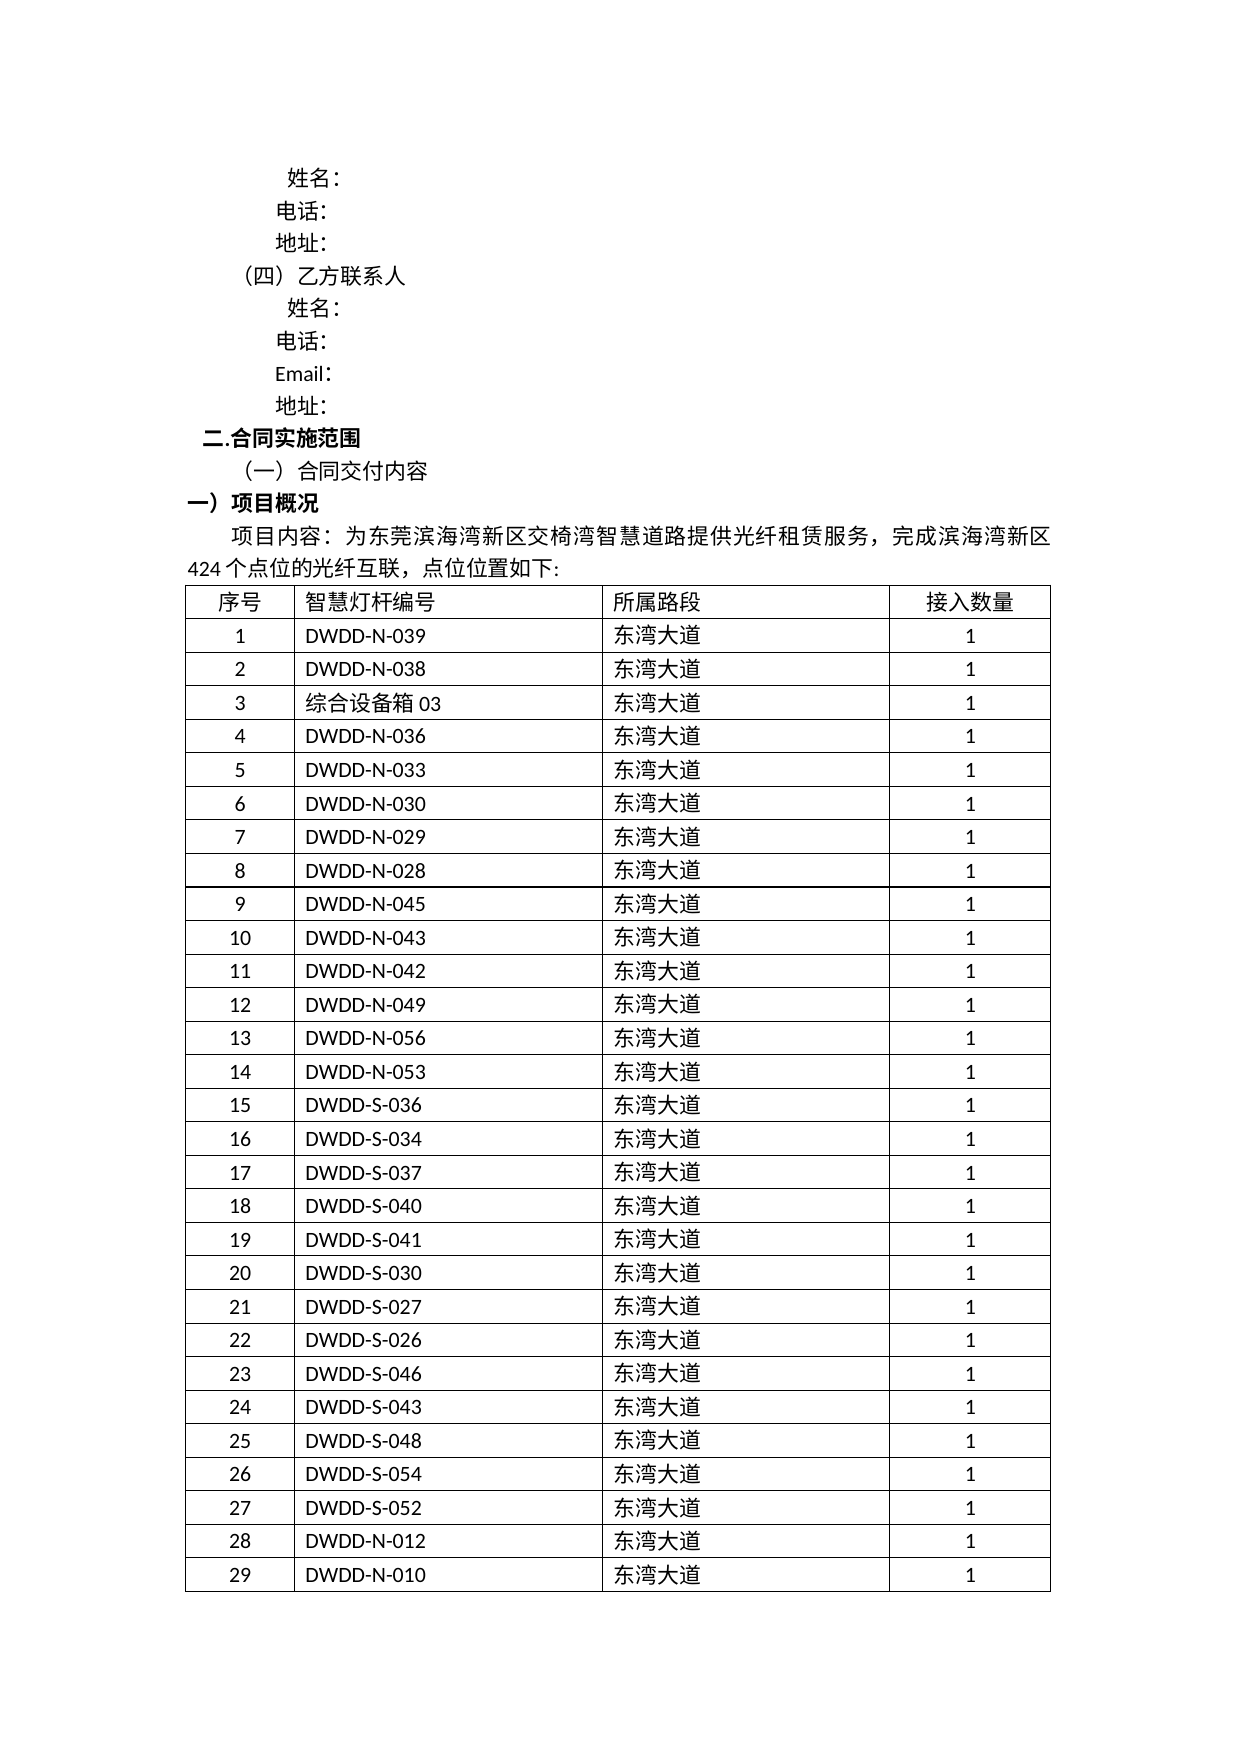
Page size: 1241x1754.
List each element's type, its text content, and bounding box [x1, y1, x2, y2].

table_cell 2 [186, 653, 294, 685]
table_cell 22 [186, 1324, 294, 1356]
table_cell DWDD-S-026 [295, 1324, 602, 1356]
table_cell 1 [890, 854, 1050, 886]
table_cell 1 [890, 1424, 1050, 1457]
table_cell DWDD-N-029 [295, 820, 602, 853]
table_cell 1 [890, 988, 1050, 1021]
table_cell 综合设备箱03 [295, 686, 602, 719]
text 项目内容：为东莞滨海湾新区交椅湾智慧道路提供光纤租赁服务，完成滨海湾新区424个点位的光纤互联，点位位置如下: [187, 519, 1053, 584]
table_cell DWDD-S-030 [295, 1256, 602, 1289]
table_cell DWDD-N-036 [295, 720, 602, 752]
table_cell 28 [186, 1525, 294, 1557]
table_cell 东湾大道 [603, 1223, 889, 1255]
table_cell 东湾大道 [603, 1089, 889, 1121]
table_cell 27 [186, 1491, 294, 1524]
table_cell 1 [890, 787, 1050, 819]
table_cell 1 [890, 1458, 1050, 1490]
table_cell DWDD-N-030 [295, 787, 602, 819]
table_cell 24 [186, 1391, 294, 1423]
table_cell DWDD-S-041 [295, 1223, 602, 1255]
table_cell 东湾大道 [603, 1525, 889, 1557]
table_cell DWDD-N-056 [295, 1022, 602, 1054]
table_cell DWDD-N-012 [295, 1525, 602, 1557]
table_cell 1 [890, 1525, 1050, 1557]
table_cell DWDD-N-049 [295, 988, 602, 1021]
table_cell 23 [186, 1357, 294, 1389]
table_cell DWDD-N-010 [295, 1558, 602, 1591]
table_cell 29 [186, 1558, 294, 1591]
text 姓名： [237, 292, 1053, 324]
table_cell DWDD-S-036 [295, 1089, 602, 1121]
text 一）项目概况 [187, 487, 1053, 519]
table_cell 东湾大道 [603, 921, 889, 953]
table_cell DWDD-S-043 [295, 1391, 602, 1423]
table_cell 6 [186, 787, 294, 819]
table_cell 4 [186, 720, 294, 752]
table_cell 1 [890, 1223, 1050, 1255]
table_cell 17 [186, 1156, 294, 1188]
table_cell 东湾大道 [603, 720, 889, 752]
table_cell 东湾大道 [603, 619, 889, 652]
table_cell 21 [186, 1290, 294, 1322]
table_cell 16 [186, 1122, 294, 1155]
table_cell 25 [186, 1424, 294, 1457]
table_cell DWDD-S-054 [295, 1458, 602, 1490]
table_cell 1 [890, 1391, 1050, 1423]
table_header 智慧灯杆编号 [295, 586, 602, 618]
table_cell 1 [890, 820, 1050, 853]
table_cell 1 [890, 1290, 1050, 1322]
table_cell 1 [890, 1558, 1050, 1591]
table_cell 1 [890, 619, 1050, 652]
text （一）合同交付内容 [187, 454, 1053, 487]
text 电话： [187, 194, 1053, 227]
table_cell 东湾大道 [603, 955, 889, 987]
table_cell DWDD-S-037 [295, 1156, 602, 1188]
table_cell 东湾大道 [603, 1357, 889, 1389]
table_cell 东湾大道 [603, 787, 889, 819]
table_cell 1 [890, 955, 1050, 987]
table_cell 10 [186, 921, 294, 953]
table_cell DWDD-N-028 [295, 854, 602, 886]
table_cell DWDD-N-038 [295, 653, 602, 685]
table_cell 1 [890, 1324, 1050, 1356]
text （四）乙方联系人 [187, 259, 1053, 292]
table_cell 1 [890, 1357, 1050, 1389]
table_cell 东湾大道 [603, 888, 889, 920]
table_cell 东湾大道 [603, 1458, 889, 1490]
table_cell 东湾大道 [603, 854, 889, 886]
table_cell 东湾大道 [603, 1290, 889, 1322]
table_cell 12 [186, 988, 294, 1021]
text Email： [187, 357, 1053, 389]
table_cell DWDD-S-034 [295, 1122, 602, 1155]
table_cell DWDD-N-053 [295, 1055, 602, 1088]
table_cell 东湾大道 [603, 753, 889, 786]
table_cell 1 [890, 1055, 1050, 1088]
table_cell 1 [890, 1089, 1050, 1121]
table_cell 东湾大道 [603, 686, 889, 719]
table_cell 1 [890, 1189, 1050, 1222]
table_cell 11 [186, 955, 294, 987]
table_cell 东湾大道 [603, 1391, 889, 1423]
table_cell 东湾大道 [603, 988, 889, 1021]
table_cell 东湾大道 [603, 1324, 889, 1356]
table_cell 东湾大道 [603, 1491, 889, 1524]
table_cell 东湾大道 [603, 1122, 889, 1155]
table_cell 1 [890, 888, 1050, 920]
table_cell DWDD-N-033 [295, 753, 602, 786]
table_cell 1 [890, 653, 1050, 685]
table_cell 5 [186, 753, 294, 786]
table_header 序号 [186, 586, 294, 618]
table_cell 东湾大道 [603, 1055, 889, 1088]
table_cell 1 [890, 720, 1050, 752]
table_cell 8 [186, 854, 294, 886]
table_cell 15 [186, 1089, 294, 1121]
table_cell DWDD-S-048 [295, 1424, 602, 1457]
table_cell 26 [186, 1458, 294, 1490]
table_cell 东湾大道 [603, 1256, 889, 1289]
table_cell 1 [890, 686, 1050, 719]
table_cell 7 [186, 820, 294, 853]
table_cell 东湾大道 [603, 1022, 889, 1054]
table_cell 东湾大道 [603, 653, 889, 685]
table_cell 1 [890, 1156, 1050, 1188]
table_cell 1 [890, 921, 1050, 953]
text 姓名： [237, 162, 1053, 194]
table_cell DWDD-S-040 [295, 1189, 602, 1222]
table_cell 20 [186, 1256, 294, 1289]
table_cell 东湾大道 [603, 1558, 889, 1591]
text 地址： [187, 389, 1053, 422]
table_cell 东湾大道 [603, 1424, 889, 1457]
table_cell 18 [186, 1189, 294, 1222]
table_cell 14 [186, 1055, 294, 1088]
table_cell DWDD-S-027 [295, 1290, 602, 1322]
table_cell DWDD-S-046 [295, 1357, 602, 1389]
table_cell 1 [890, 1256, 1050, 1289]
table_cell 1 [890, 1022, 1050, 1054]
table_cell 3 [186, 686, 294, 719]
table_cell 1 [890, 1122, 1050, 1155]
table_cell 1 [186, 619, 294, 652]
table_cell 东湾大道 [603, 1189, 889, 1222]
table_cell 东湾大道 [603, 820, 889, 853]
table_cell 9 [186, 888, 294, 920]
table_cell DWDD-S-052 [295, 1491, 602, 1524]
table_cell 1 [890, 753, 1050, 786]
table_cell 1 [890, 1491, 1050, 1524]
table_cell 19 [186, 1223, 294, 1255]
table_cell DWDD-N-043 [295, 921, 602, 953]
table_header 所属路段 [603, 586, 889, 618]
table_header 接入数量 [890, 586, 1050, 618]
table_cell 东湾大道 [603, 1156, 889, 1188]
text 二.合同实施范围 [187, 422, 1053, 454]
table_cell 13 [186, 1022, 294, 1054]
table_cell DWDD-N-039 [295, 619, 602, 652]
table_cell DWDD-N-042 [295, 955, 602, 987]
table_cell DWDD-N-045 [295, 888, 602, 920]
text 地址： [187, 227, 1053, 259]
text 电话： [187, 324, 1053, 357]
